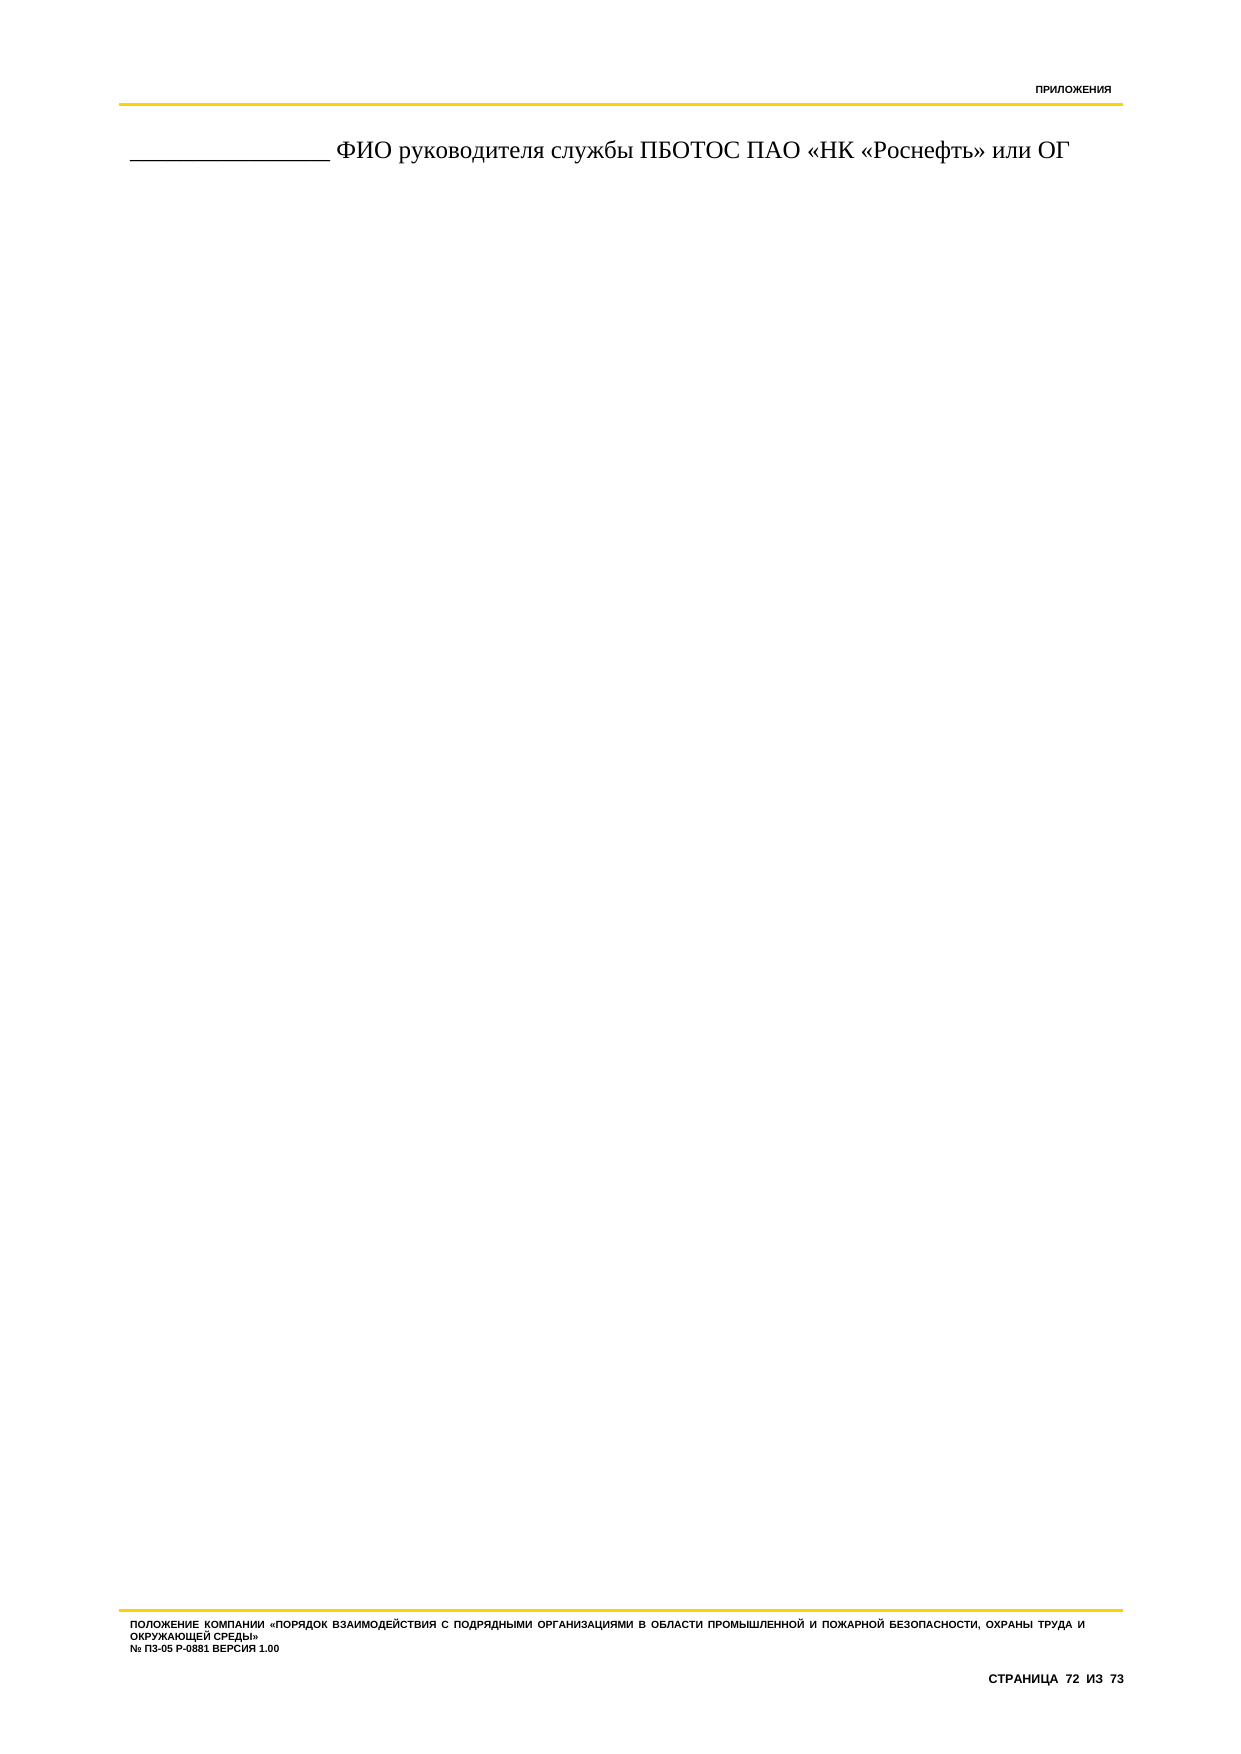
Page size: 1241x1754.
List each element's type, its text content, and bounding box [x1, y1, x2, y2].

text ________________ ФИО руководителя службы ПБОТОС ПАО «НК «Роснефть» или ОГ [130, 135, 1134, 164]
